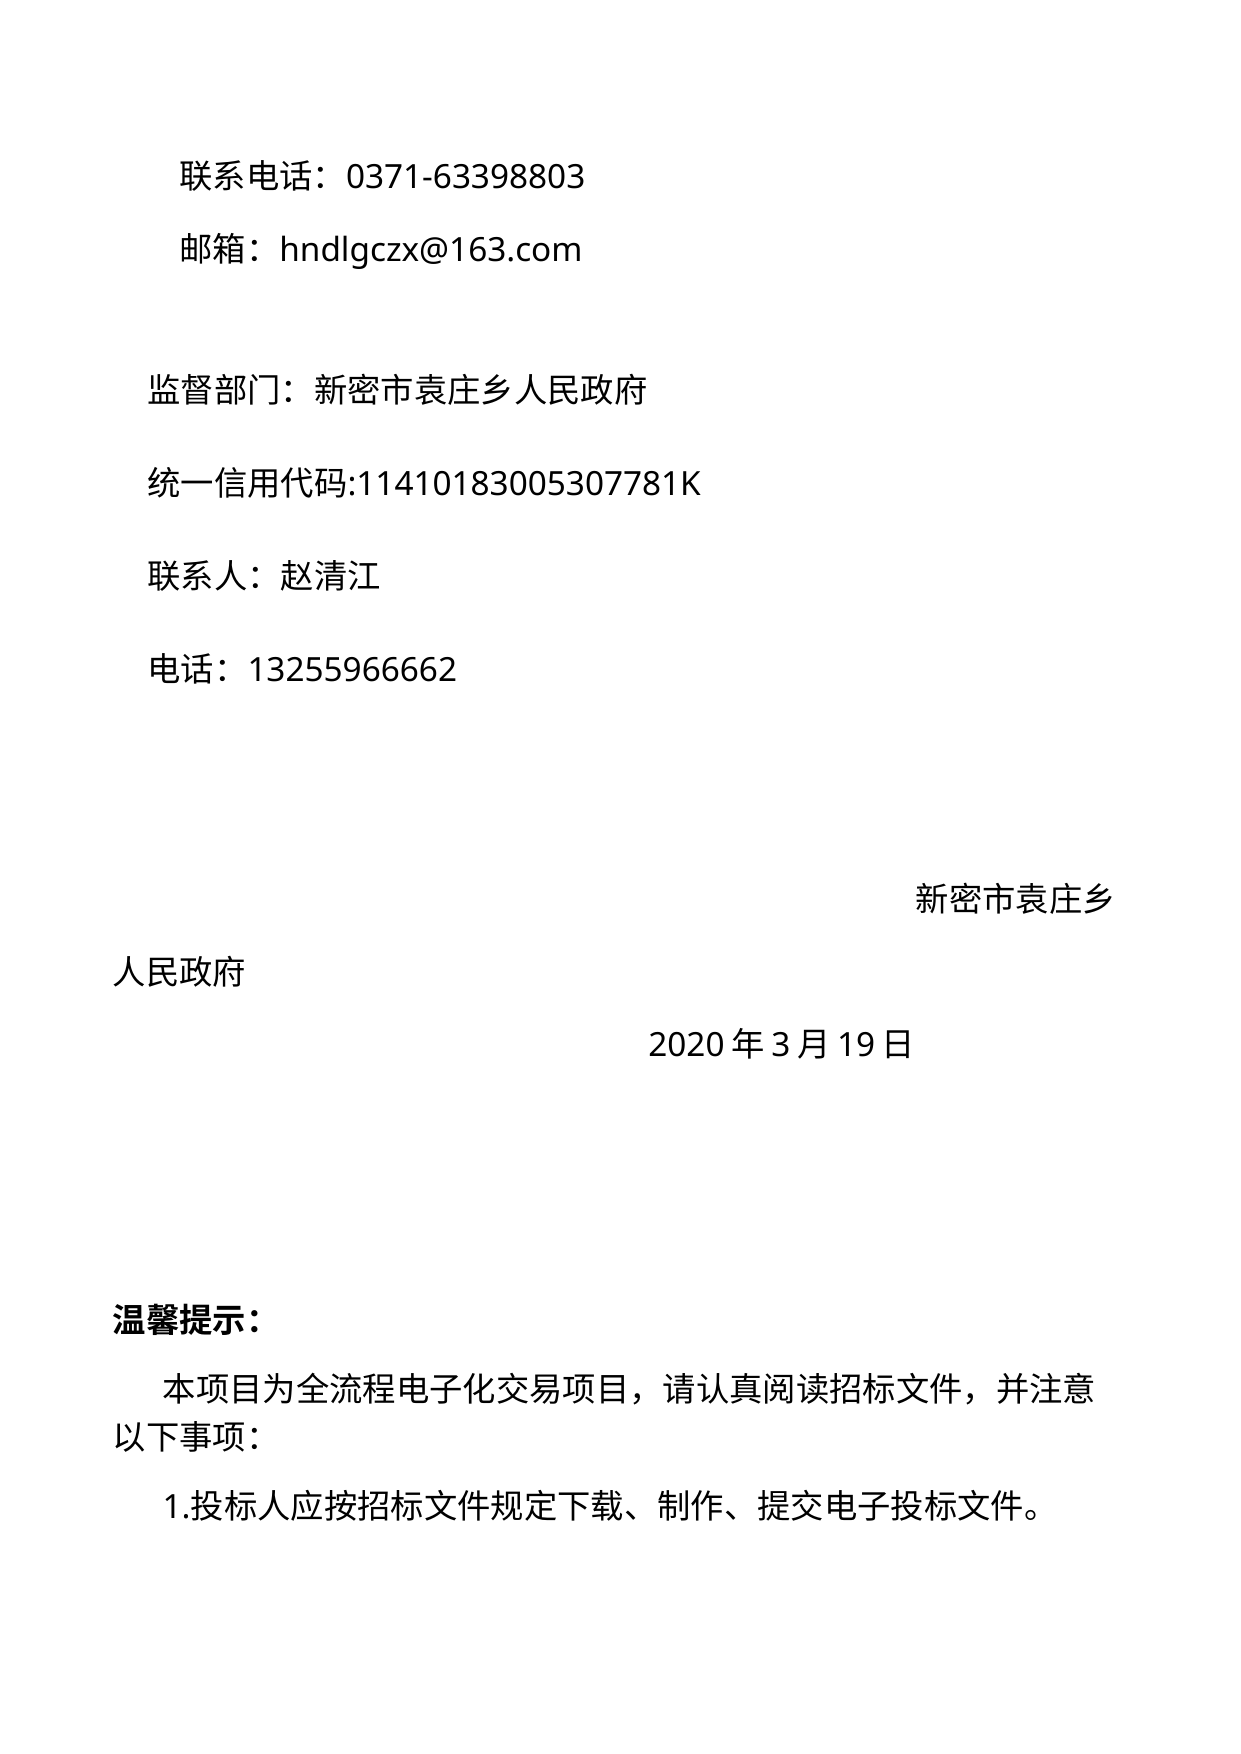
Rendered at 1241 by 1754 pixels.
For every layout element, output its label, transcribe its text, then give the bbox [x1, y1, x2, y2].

text 1.投标人应按招标文件规定下载、制作、提交电子投标文件。 [112, 1480, 1128, 1528]
text 统一信用代码:11410183005307781K [112, 457, 1128, 505]
text 联系人：赵清江 [112, 550, 1128, 598]
text 本项目为全流程电子化交易项目，请认真阅读招标文件，并注意以下事项： [112, 1362, 1128, 1459]
text 温馨提示： [112, 1293, 1128, 1342]
text 监督部门：新密市袁庄乡人民政府 [112, 363, 1128, 412]
text 邮箱：hndlgczx@163.com [112, 223, 1128, 271]
text 新密市袁庄乡人民政府 [112, 873, 1128, 994]
text 2020年3月19日 [639, 1018, 1128, 1066]
text 电话：13255966662 [112, 643, 1128, 692]
text 联系电话：0371-63398803 [112, 150, 1128, 198]
